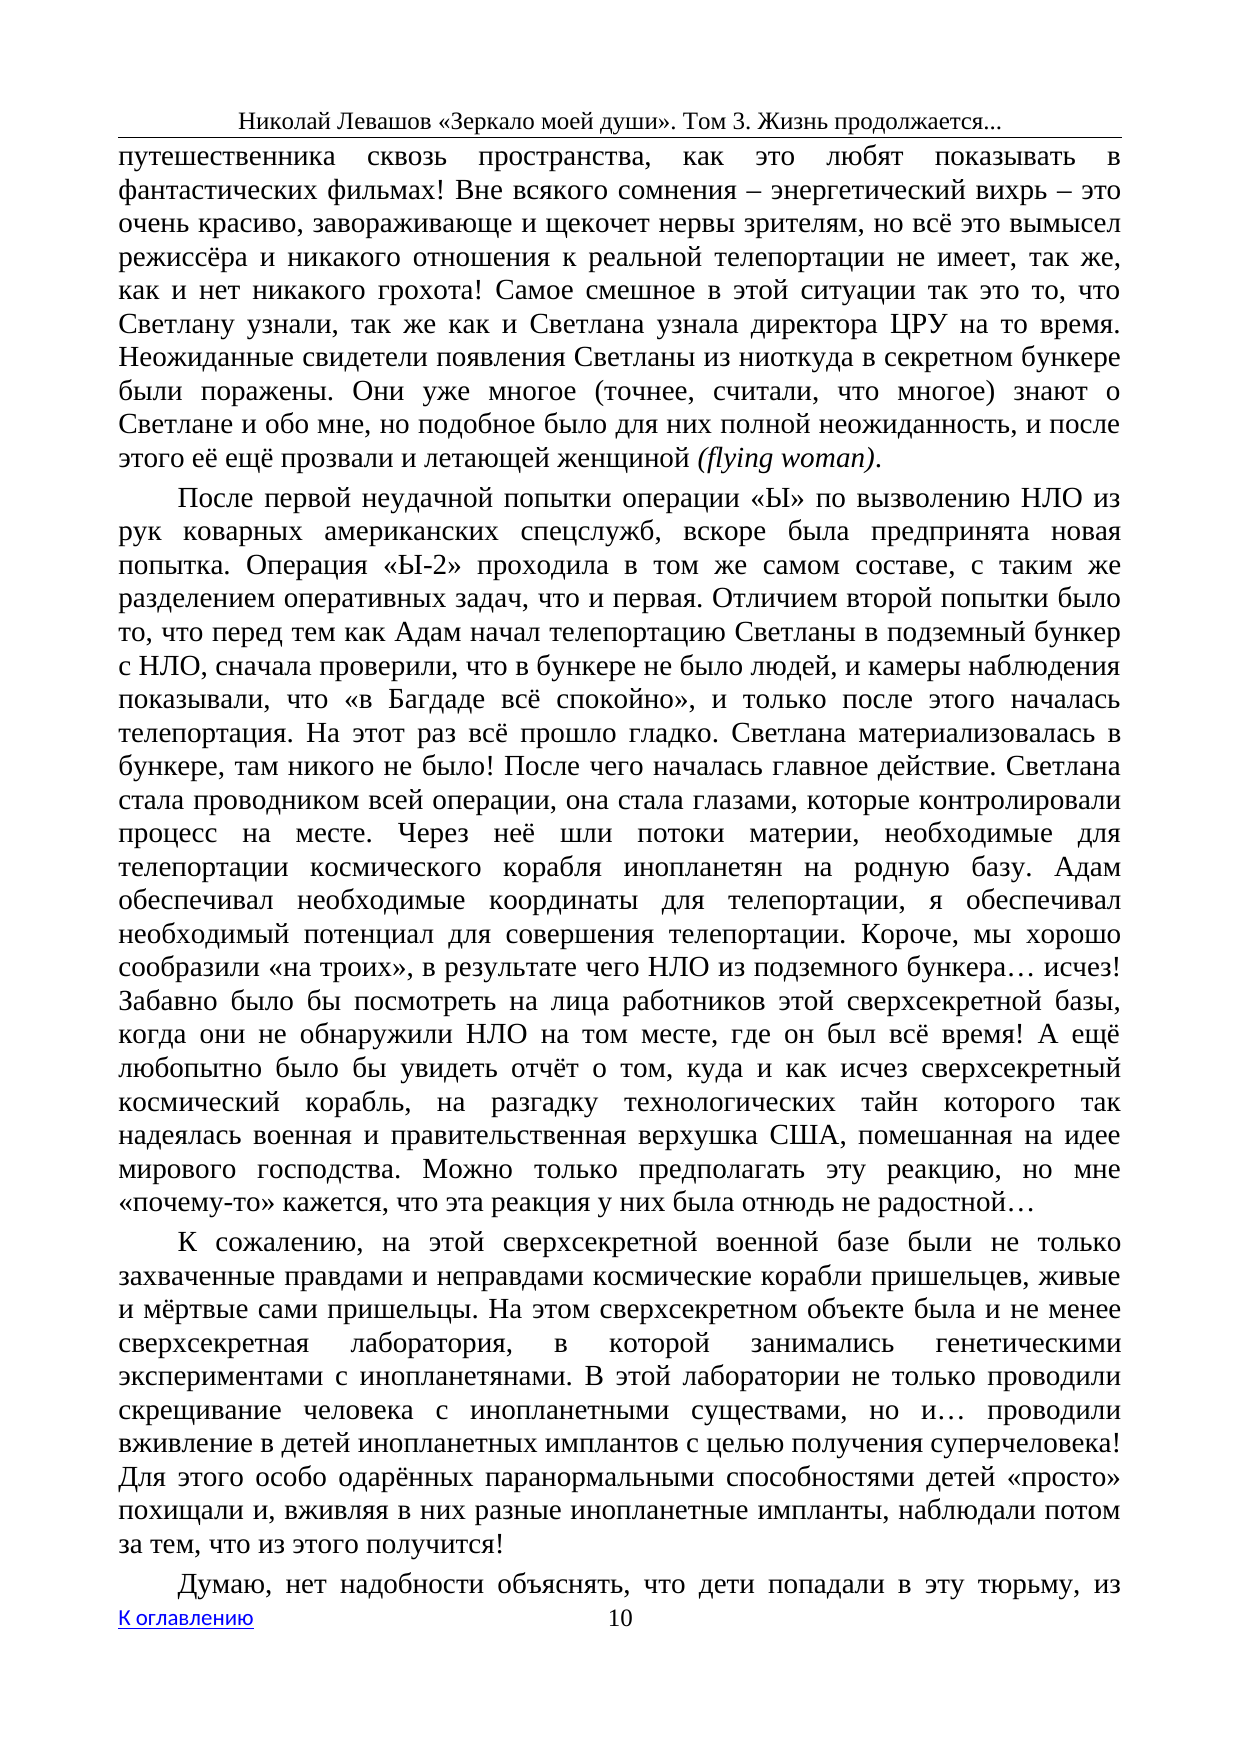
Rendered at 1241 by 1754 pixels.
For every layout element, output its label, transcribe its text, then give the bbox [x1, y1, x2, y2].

text После первой неудачной попытки операции «Ы» по вызволению НЛО из рук коварных американских спецслужб, вскоре была предпринята новая попытка. Операция «Ы-2» проходила в том же самом составе, с таким же разделением оперативных задач, что и первая. Отличием второй попытки было то, что перед тем как Адам начал телепортацию Светланы в подземный бункер с НЛО, сначала проверили, что в бункере не было людей, и камеры наблюдения показывали, что «в Багдаде всё спокойно», и только после этого началась телепортация. На этот раз всё прошло гладко. Светлана материализовалась в бункере, там никого не было! После чего началась главное действие. Светлана стала проводником всей операции, она стала глазами, которые контролировали процесс на месте. Через неё шли потоки материи, необходимые для телепортации космического корабля инопланетян на родную базу. Адам обеспечивал необходимые координаты для телепортации, я обеспечивал необходимый потенциал для совершения телепортации. Короче, мы хорошо сообразили «на троих», в результате чего НЛО из подземного бункера… исчез! Забавно было бы посмотреть на лица работников этой сверхсекретной базы, когда они не обнаружили НЛО на том месте, где он был всё время! А ещё любопытно было бы увидеть отчёт о том, куда и как исчез сверхсекретный космический корабль, на разгадку технологических тайн которого так надеялась военная и правительственная верхушка США, помешанная на идее мирового господства. Можно только предполагать эту реакцию, но мне «почему-то» кажется, что эта реакция у них была отнюдь не радостной… [118, 480, 1122, 1218]
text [118, 138, 1122, 474]
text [118, 1566, 1122, 1599]
text К сожалению, на этой сверхсекретной военной базе были не только захваченные правдами и неправдами космические корабли пришельцев, живые и мёртвые сами пришельцы. На этом сверхсекретном объекте была и не менее сверхсекретная лаборатория, в которой занимались генетическими экспериментами с инопланетянами. В этой лаборатории не только проводили скрещивание человека с инопланетными существами, но и… проводили вживление в детей инопланетных имплантов с целью получения суперчеловека! Для этого особо одарённых паранормальными способностями детей «просто» похищали и, вживляя в них разные инопланетные импланты, наблюдали потом за тем, что из этого получится! [118, 1224, 1122, 1559]
